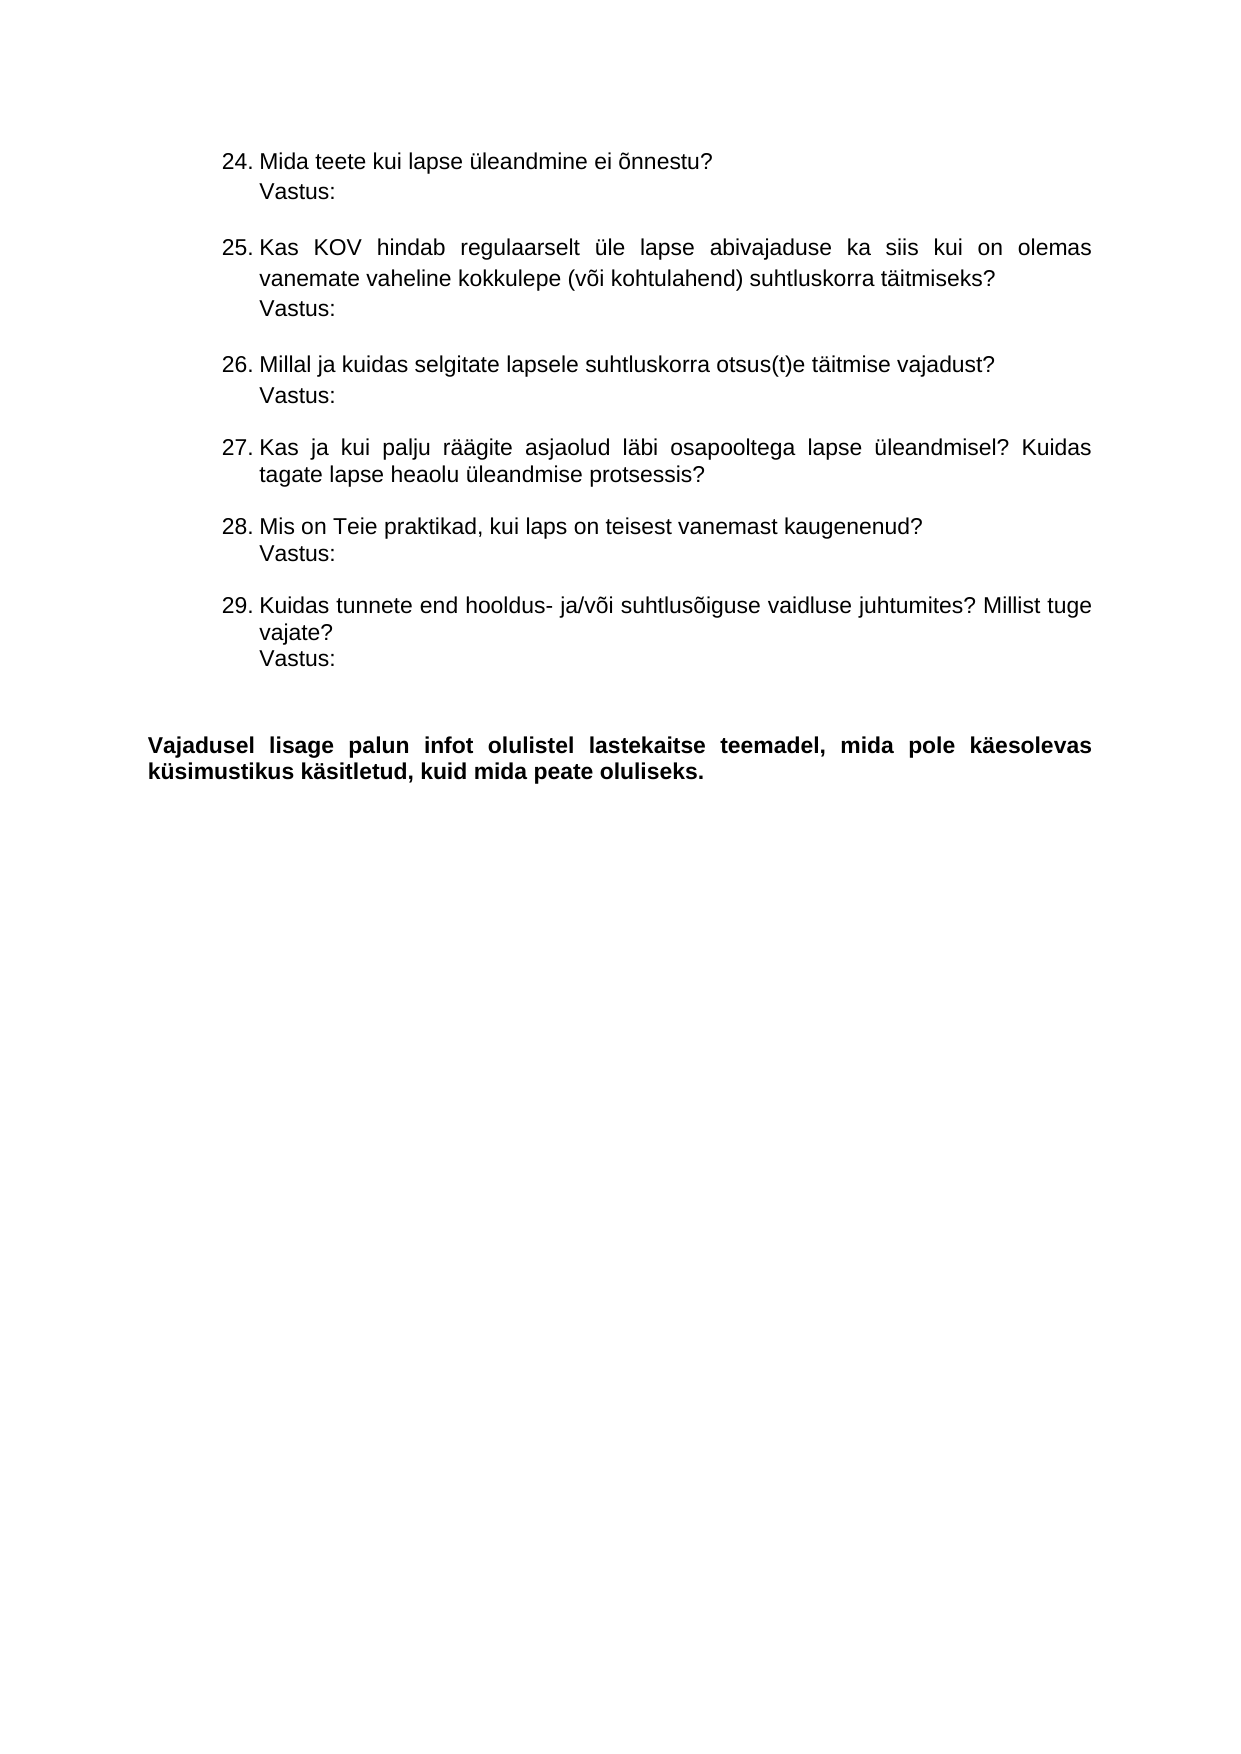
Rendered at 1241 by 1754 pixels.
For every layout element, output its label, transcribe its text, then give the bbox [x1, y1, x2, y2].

list Kuidas tunnete end hooldus- ja/või suhtlusõiguse vaidluse juhtumites? Millist tuge vajate? [222, 592, 1093, 645]
list Mida teete kui lapse üleandmine ei õnnestu? [222, 148, 1093, 174]
text Vajadusel lisage palun infot olulistel lastekaitse teemadel, mida pole käesolevas küsimustikus käsitletud, kuid mida peate oluliseks. [148, 732, 1093, 784]
list Vastus: [259, 295, 1093, 321]
list Vastus: [259, 540, 1093, 566]
list Kas ja kui palju räägite asjaolud läbi osapooltega lapse üleandmisel? Kuidas tagate lapse heaolu üleandmise protsessis? [222, 434, 1093, 487]
list Mis on Teie praktikad, kui laps on teisest vanemast kaugenenud? [222, 513, 1093, 540]
list Vastus: [259, 178, 1093, 204]
list Kas KOV hindab regulaarselt üle lapse abivajaduse ka siis kui on olemas vanemate vaheline kokkulepe (või kohtulahend) suhtluskorra täitmiseks? [222, 234, 1093, 291]
list Millal ja kuidas selgitate lapsele suhtluskorra otsus(t)e täitmise vajadust? [222, 351, 1093, 378]
list Vastus: [259, 645, 1093, 671]
list Vastus: [259, 382, 1093, 408]
